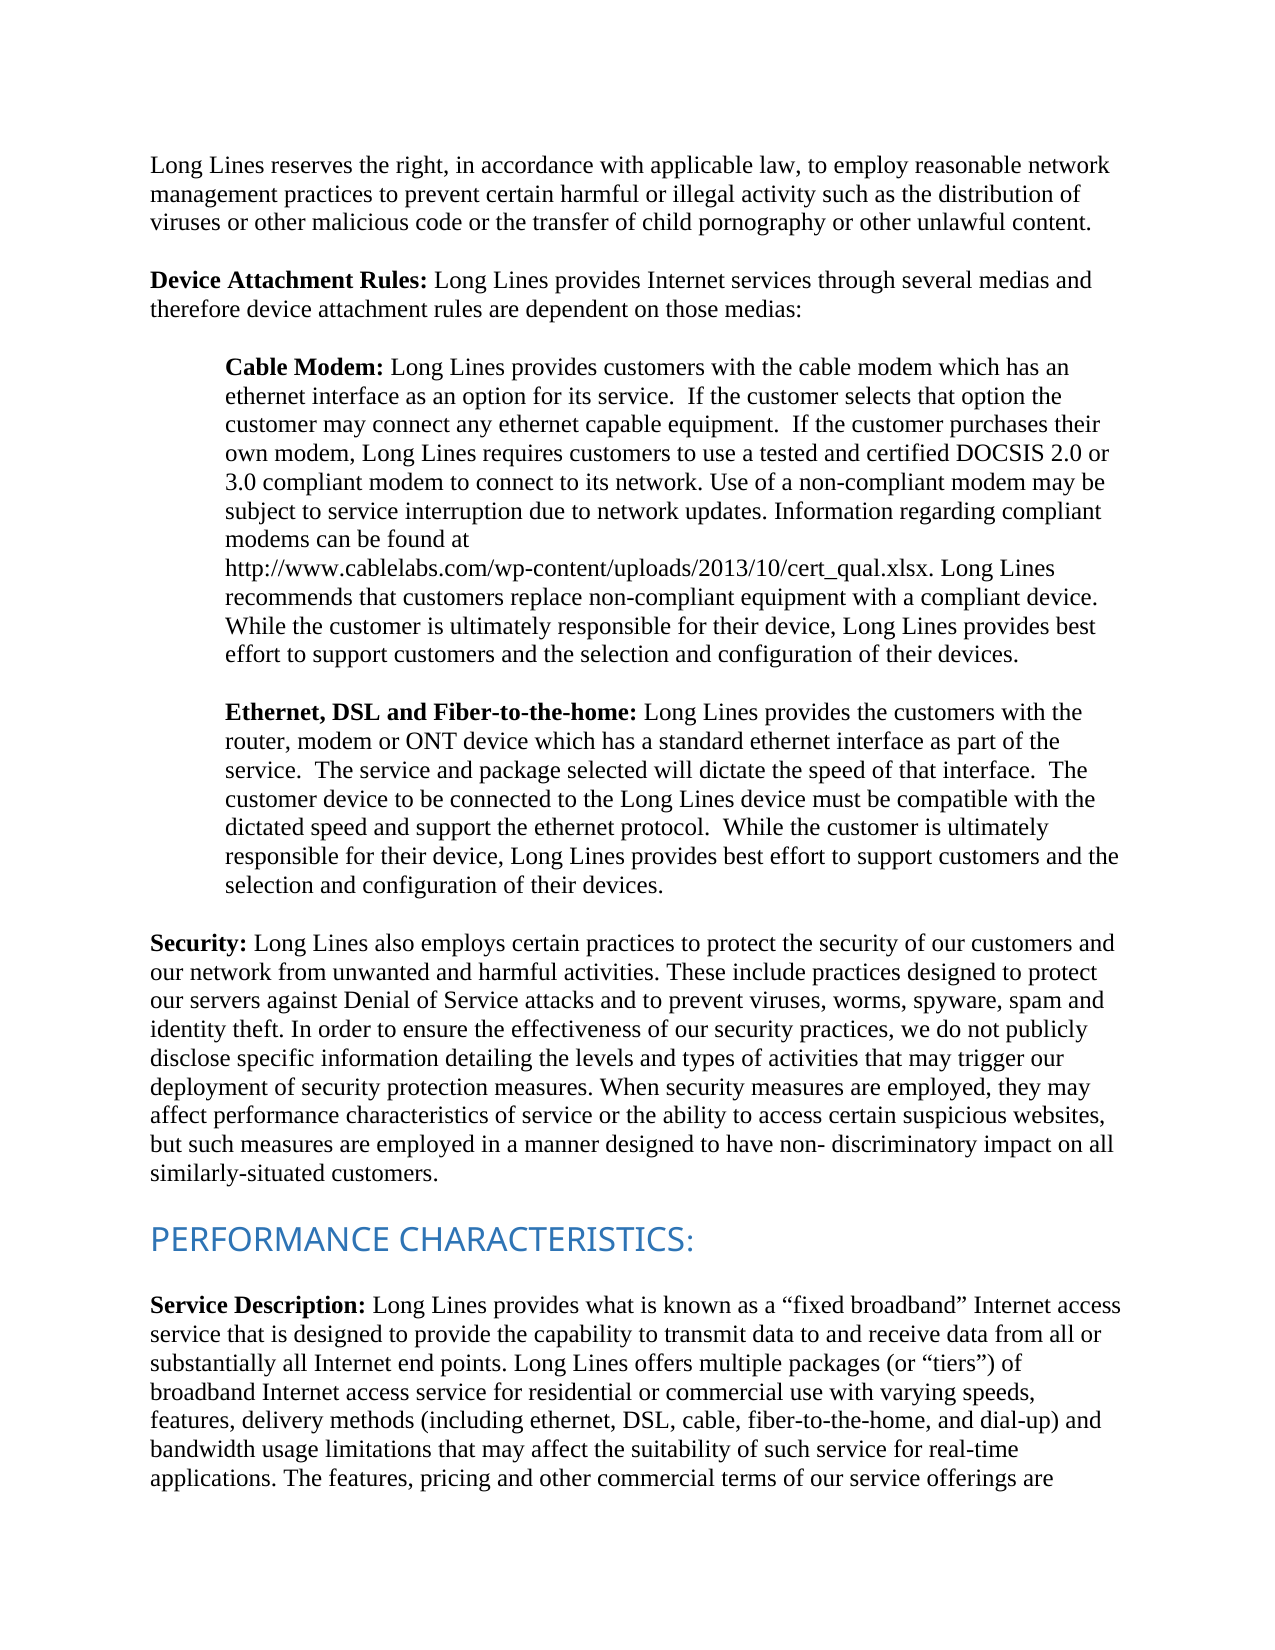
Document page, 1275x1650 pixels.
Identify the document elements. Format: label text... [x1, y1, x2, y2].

text Ethernet, DSL and Fiber-to-the-home: Long Lines provides the customers with the router, modem or ONT device which has a standard ethernet interface as part of the service. The service and package selected will dictate the speed of that interface. The customer device to be connected to the Long Lines device must be compatible with the dictated speed and support the ethernet protocol. While the customer is ultimately responsible for their device, Long Lines provides best effort to support customers and the selection and configuration of their devices. [225, 697, 1125, 899]
text Cable Modem: Long Lines provides customers with the cable modem which has an ethernet interface as an option for its service. If the customer selects that option the customer may connect any ethernet capable equipment. If the customer purchases their own modem, Long Lines requires customers to use a tested and certified DOCSIS 2.0 or 3.0 compliant modem to connect to its network. Use of a non-compliant modem may be subject to service interruption due to network updates. Information regarding compliant modems can be found at http://www.cablelabs.com/wp-content/uploads/2013/10/cert_qual.xlsx. Long Lines recommends that customers replace non-compliant equipment with a compliant device. While the customer is ultimately responsible for their device, Long Lines provides best effort to support customers and the selection and configuration of their devices. [225, 352, 1125, 668]
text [150, 1290, 1125, 1492]
text Long Lines reserves the right, in accordance with applicable law, to employ reasonable network management practices to prevent certain harmful or illegal activity such as the distribution of viruses or other malicious code or the transfer of child pornography or other unlawful content. [150, 150, 1125, 236]
text Device Attachment Rules: Long Lines provides Internet services through several medias and therefore device attachment rules are dependent on those medias: [150, 265, 1125, 323]
subtitle PERFORMANCE CHARACTERISTICS: [150, 1216, 1125, 1261]
text Security: Long Lines also employs certain practices to protect the security of our customers and our network from unwanted and harmful activities. These include practices designed to protect our servers against Denial of Service attacks and to prevent viruses, worms, spyware, spam and identity theft. In order to ensure the effectiveness of our security practices, we do not publicly disclose specific information detailing the levels and types of activities that may trigger our deployment of security protection measures. When security measures are employed, they may affect performance characteristics of service or the ability to access certain suspicious websites, but such measures are employed in a manner designed to have non- discriminatory impact on all similarly-situated customers. [150, 928, 1125, 1187]
